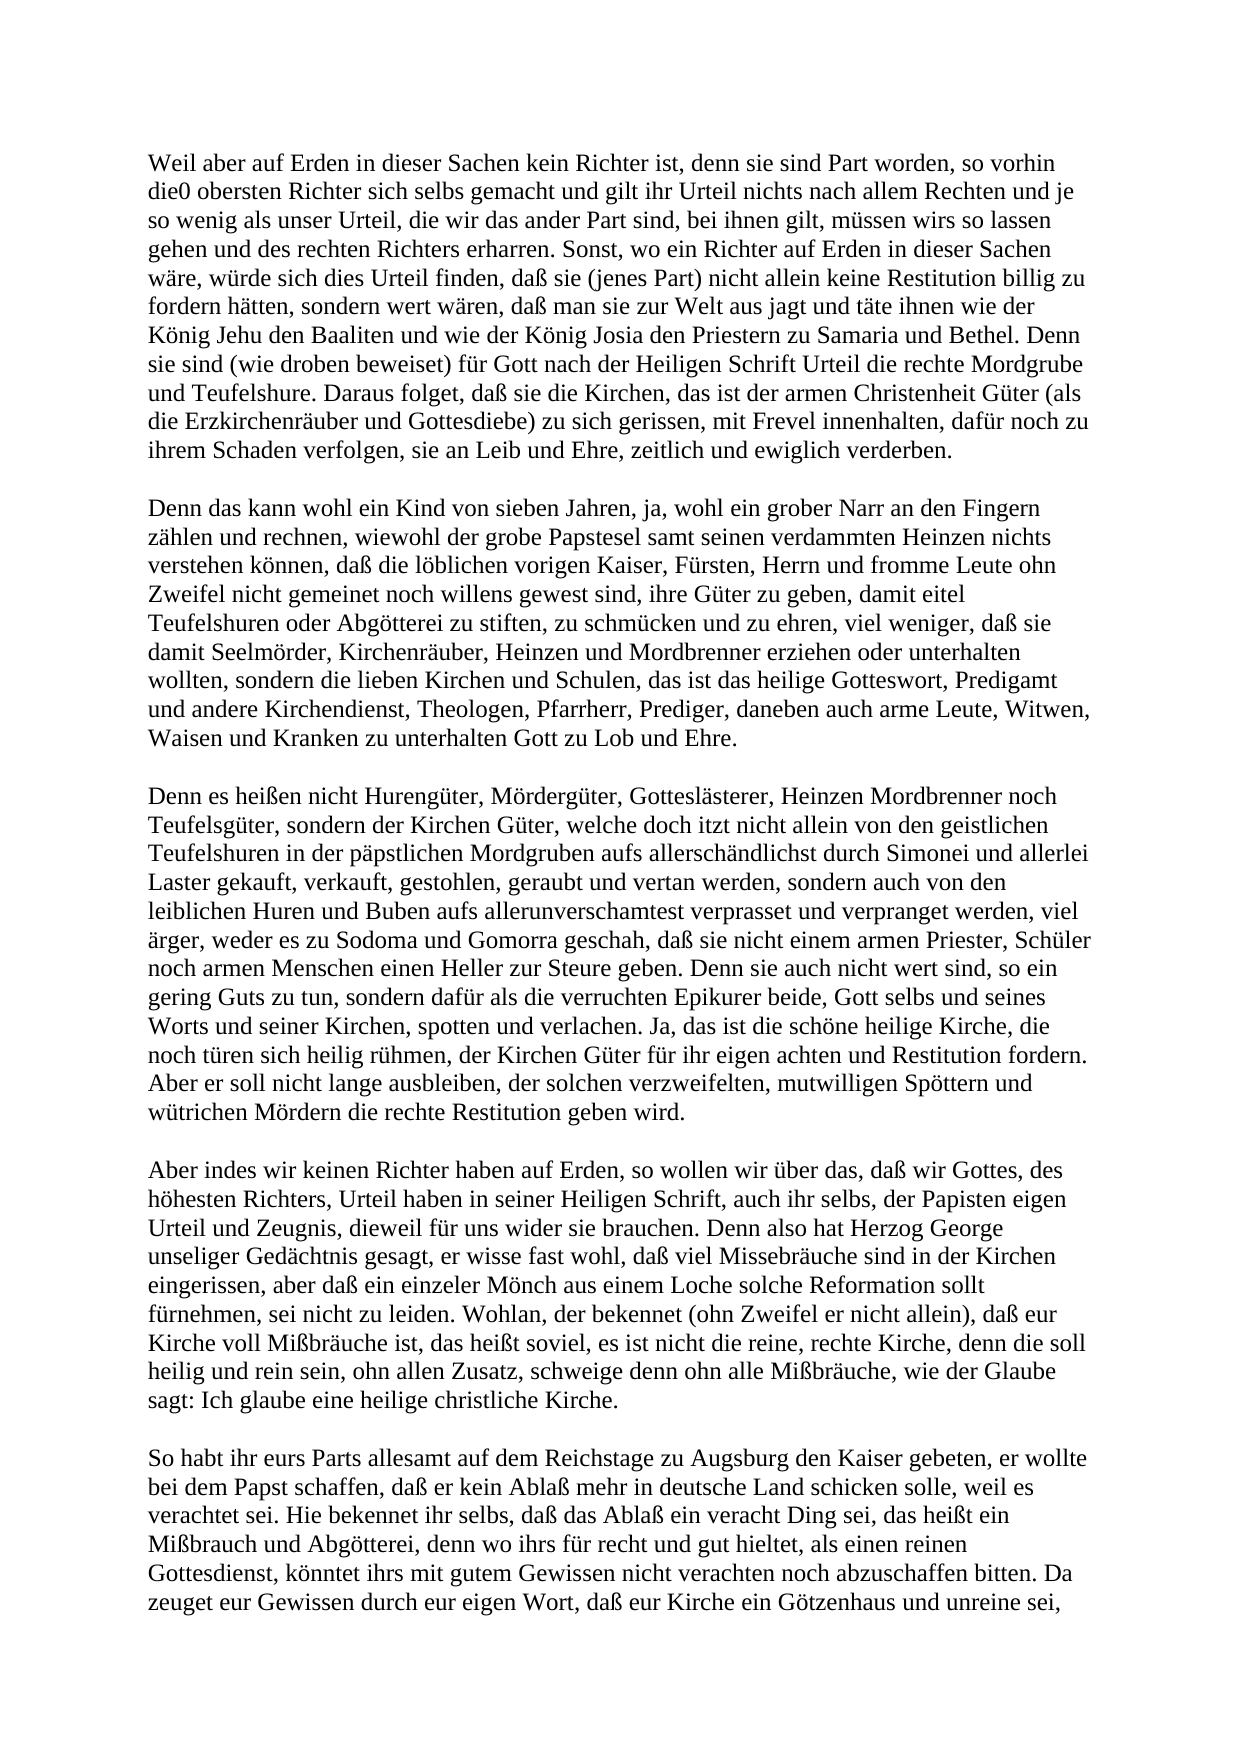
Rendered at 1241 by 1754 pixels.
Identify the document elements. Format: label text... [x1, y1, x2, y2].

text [148, 1443, 1093, 1616]
text Denn es heißen nicht Hurengüter, Mördergüter, Gotteslästerer, Heinzen Mordbrenner noch Teufelsgüter, sondern der Kirchen Güter, welche doch itzt nicht allein von den geistlichen Teufelshuren in der päpstlichen Mordgruben aufs allerschändlichst durch Simonei und allerlei Laster gekauft, verkauft, gestohlen, geraubt und vertan werden, sondern auch von den leiblichen Huren und Buben aufs allerunverschamtest verprasset und verpranget werden, viel ärger, weder es zu Sodoma und Gomorra geschah, daß sie nicht einem armen Priester, Schüler noch armen Menschen einen Heller zur Steure geben. Denn sie auch nicht wert sind, so ein gering Guts zu tun, sondern dafür als die verruchten Epikurer beide, Gott selbs und seines Worts und seiner Kirchen, spotten und verlachen. Ja, das ist die schöne heilige Kirche, die noch türen sich heilig rühmen, der Kirchen Güter für ihr eigen achten und Restitution fordern. Aber er soll nicht lange ausbleiben, der solchen verzweifelten, mutwilligen Spöttern und wütrichen Mördern die rechte Restitution geben wird. [148, 781, 1093, 1126]
text Weil aber auf Erden in dieser Sachen kein Richter ist, denn sie sind Part worden, so vorhin die0 obersten Richter sich selbs gemacht und gilt ihr Urteil nichts nach allem Rechten und je so wenig als unser Urteil, die wir das ander Part sind, bei ihnen gilt, müssen wirs so lassen gehen und des rechten Richters erharren. Sonst, wo ein Richter auf Erden in dieser Sachen wäre, würde sich dies Urteil finden, daß sie (jenes Part) nicht allein keine Restitution billig zu fordern hätten, sondern wert wären, daß man sie zur Welt aus jagt und täte ihnen wie der König Jehu den Baaliten und wie der König Josia den Priestern zu Samaria und Bethel. Denn sie sind (wie droben beweiset) für Gott nach der Heiligen Schrift Urteil die rechte Mordgrube und Teufelshure. Daraus folget, daß sie die Kirchen, das ist der armen Christenheit Güter (als die Erzkirchenräuber und Gottesdiebe) zu sich gerissen, mit Frevel innenhalten, dafür noch zu ihrem Schaden verfolgen, sie an Leib und Ehre, zeitlich und ewiglich verderben. [148, 148, 1093, 464]
text Denn das kann wohl ein Kind von sieben Jahren, ja, wohl ein grober Narr an den Fingern zählen und rechnen, wiewohl der grobe Papstesel samt seinen verdammten Heinzen nichts verstehen können, daß die löblichen vorigen Kaiser, Fürsten, Herrn und fromme Leute ohn Zweifel nicht gemeinet noch willens gewest sind, ihre Güter zu geben, damit eitel Teufelshuren oder Abgötterei zu stiften, zu schmücken und zu ehren, viel weniger, daß sie damit Seelmörder, Kirchenräuber, Heinzen und Mordbrenner erziehen oder unterhalten wollten, sondern die lieben Kirchen und Schulen, das ist das heilige Gotteswort, Predigamt und andere Kirchendienst, Theologen, Pfarrherr, Prediger, daneben auch arme Leute, Witwen, Waisen und Kranken zu unterhalten Gott zu Lob und Ehre. [148, 493, 1093, 752]
text Aber indes wir keinen Richter haben auf Erden, so wollen wir über das, daß wir Gottes, des höhesten Richters, Urteil haben in seiner Heiligen Schrift, auch ihr selbs, der Papisten eigen Urteil und Zeugnis, dieweil für uns wider sie brauchen. Denn also hat Herzog George unseliger Gedächtnis gesagt, er wisse fast wohl, daß viel Missebräuche sind in der Kirchen eingerissen, aber daß ein einzeler Mönch aus einem Loche solche Reformation sollt fürnehmen, sei nicht zu leiden. Wohlan, der bekennet (ohn Zweifel er nicht allein), daß eur Kirche voll Mißbräuche ist, das heißt soviel, es ist nicht die reine, rechte Kirche, denn die soll heilig und rein sein, ohn allen Zusatz, schweige denn ohn alle Mißbräuche, wie der Glaube sagt: Ich glaube eine heilige christliche Kirche. [148, 1155, 1093, 1414]
